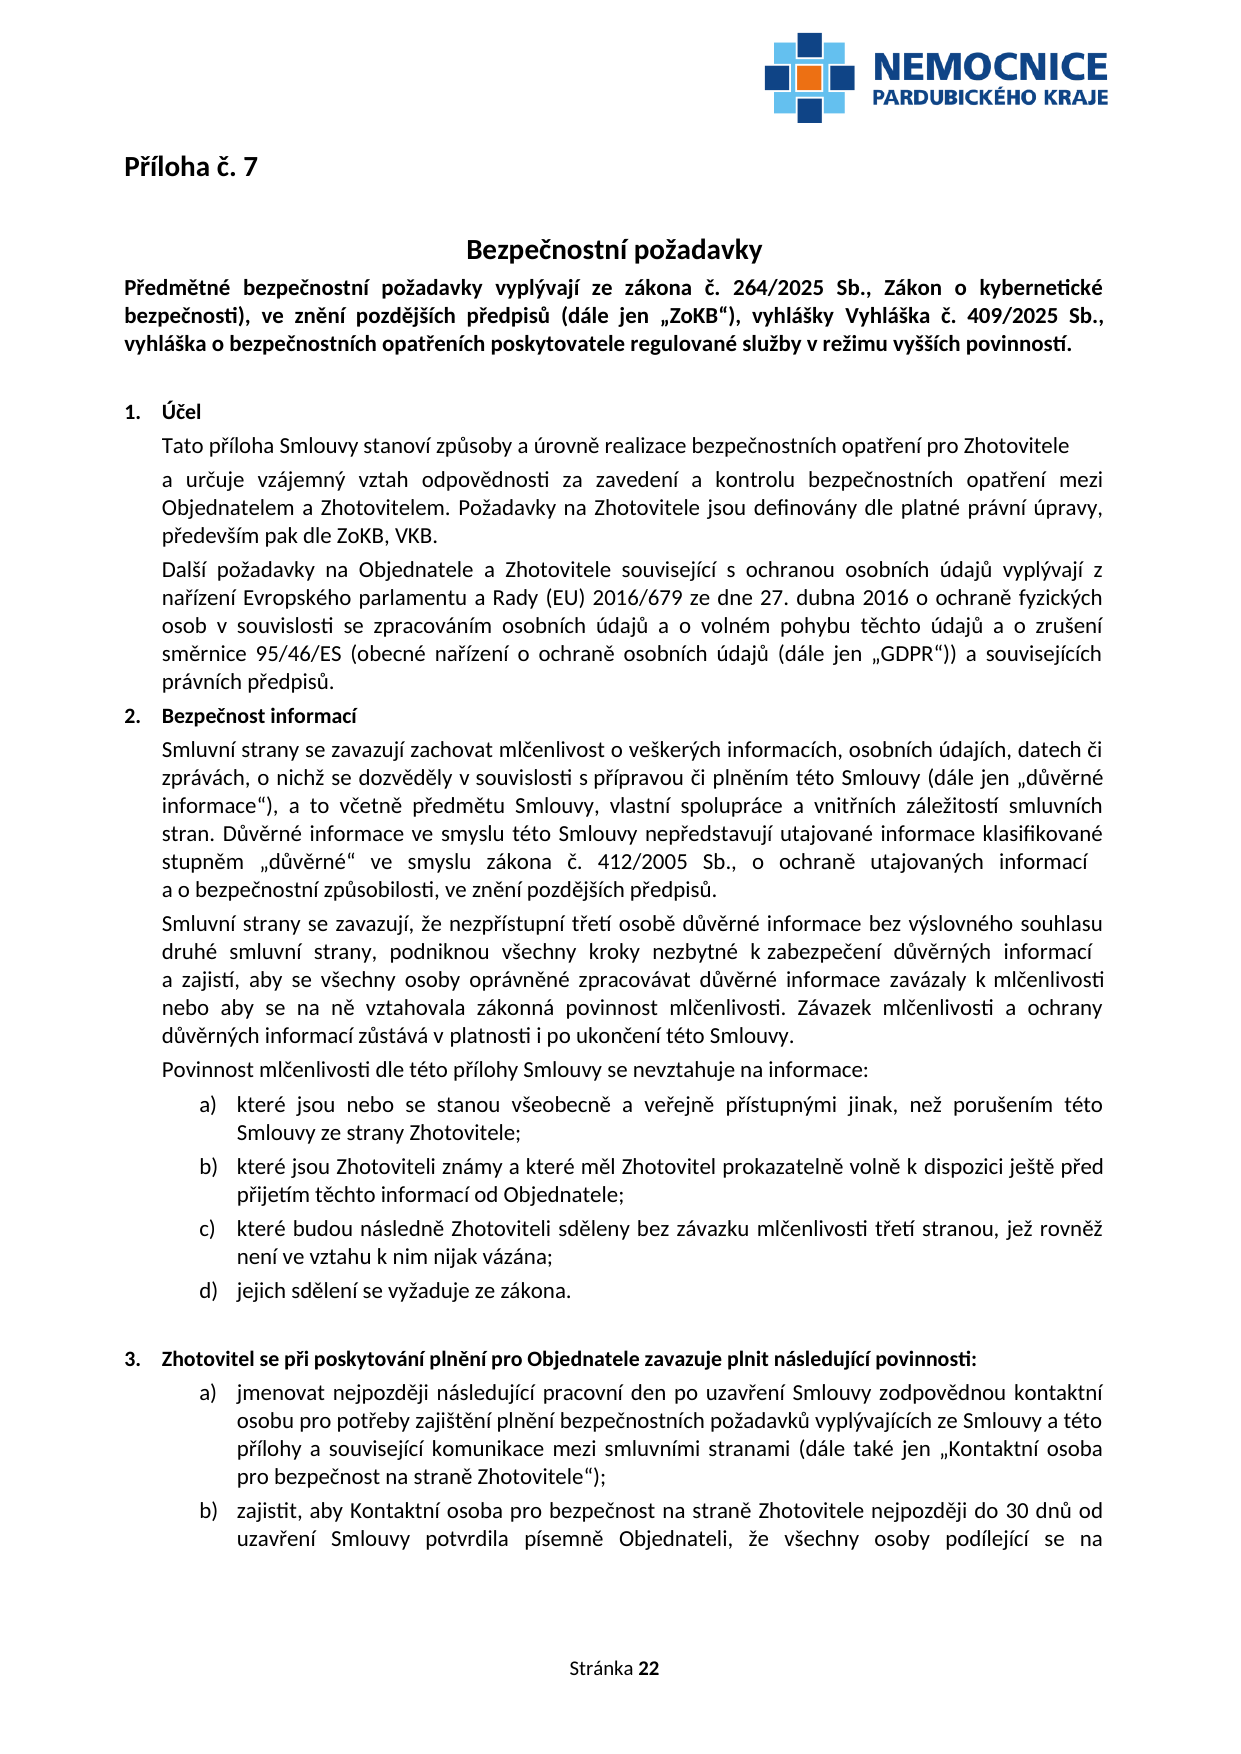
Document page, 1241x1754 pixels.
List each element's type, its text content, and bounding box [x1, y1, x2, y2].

text a určuje vzájemný vztah odpovědnosti za zavedení a kontrolu bezpečnostních opatření mezi Objednatelem a Zhotovitelem. Požadavky na Zhotovitele jsou definovány dle platné právní úpravy, především pak dle ZoKB, VKB. [162, 465, 1104, 549]
list které jsou nebo se stanou všeobecně a veřejně přístupnými jinak, než porušením této Smlouvy ze strany Zhotovitele; [199, 1090, 1104, 1146]
subtitle Příloha č. 7 [124, 148, 1104, 183]
list které budou následně Zhotoviteli sděleny bez závazku mlčenlivosti třetí stranou, jež rovněž není ve vztahu k nim nijak vázána; [199, 1214, 1104, 1270]
list jejich sdělení se vyžaduje ze zákona. [199, 1277, 1104, 1304]
text Smluvní strany se zavazují zachovat mlčenlivost o veškerých informacích, osobních údajích, datech či zprávách, o nichž se dozvěděly v souvislosti s přípravou či plněním této Smlouvy (dále jen „důvěrné informace“), a to včetně předmětu Smlouvy, vlastní spolupráce a vnitřních záležitostí smluvních stran. Důvěrné informace ve smyslu této Smlouvy nepředstavují utajované informace klasifikované stupněm „důvěrné“ ve smyslu zákona č. 412/2005 Sb., o ochraně utajovaných informací a o bezpečnostní způsobilosti, ve znění pozdějších předpisů. [162, 735, 1104, 903]
list jmenovat nejpozději následující pracovní den po uzavření Smlouvy zodpovědnou kontaktní osobu pro potřeby zajištění plnění bezpečnostních požadavků vyplývajících ze Smlouvy a této přílohy a související komunikace mezi smluvními stranami (dále také jen „Kontaktní osoba pro bezpečnost na straně Zhotovitele“); [199, 1378, 1104, 1490]
text Smluvní strany se zavazují, že nezpřístupní třetí osobě důvěrné informace bez výslovného souhlasu druhé smluvní strany, podniknou všechny kroky nezbytné k zabezpečení důvěrných informací a zajistí, aby se všechny osoby oprávněné zpracovávat důvěrné informace zavázaly k mlčenlivosti nebo aby se na ně vztahovala zákonná povinnost mlčenlivosti. Závazek mlčenlivosti a ochrany důvěrných informací zůstává v platnosti i po ukončení této Smlouvy. [162, 909, 1104, 1049]
list Účel [124, 398, 1104, 424]
list které jsou Zhotoviteli známy a které měl Zhotovitel prokazatelně volně k dispozici ještě před přijetím těchto informací od Objednatele; [199, 1152, 1104, 1208]
text Tato příloha Smlouvy stanoví způsoby a úrovně realizace bezpečnostních opatření pro Zhotovitele [162, 431, 1104, 459]
text Další požadavky na Objednatele a Zhotovitele související s ochranou osobních údajů vyplývají z nařízení Evropského parlamentu a Rady (EU) 2016/679 ze dne 27. dubna 2016 o ochraně fyzických osob v souvislosti se zpracováním osobních údajů a o volném pohybu těchto údajů a o zrušení směrnice 95/46/ES (obecné nařízení o ochraně osobních údajů (dále jen „GDPR“)) a souvisejících právních předpisů. [162, 555, 1104, 696]
subtitle Bezpečnostní požadavky [124, 231, 1104, 267]
list Bezpečnost informací [124, 702, 1104, 728]
picture [763, 31, 1108, 124]
text Předmětné bezpečnostní požadavky vyplývají ze zákona č. 264/2025 Sb., Zákon o kybernetické bezpečnosti), ve znění pozdějších předpisů (dále jen „ZoKB“), vyhlášky Vyhláška č. 409/2025 Sb., vyhláška o bezpečnostních opatřeních poskytovatele regulované služby v režimu vyšších povinností. [124, 273, 1104, 357]
text Povinnost mlčenlivosti dle této přílohy Smlouvy se nevztahuje na informace: [162, 1055, 1104, 1083]
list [199, 1496, 1104, 1552]
list Zhotovitel se při poskytování plnění pro Objednatele zavazuje plnit následující povinnosti: [124, 1345, 1104, 1372]
